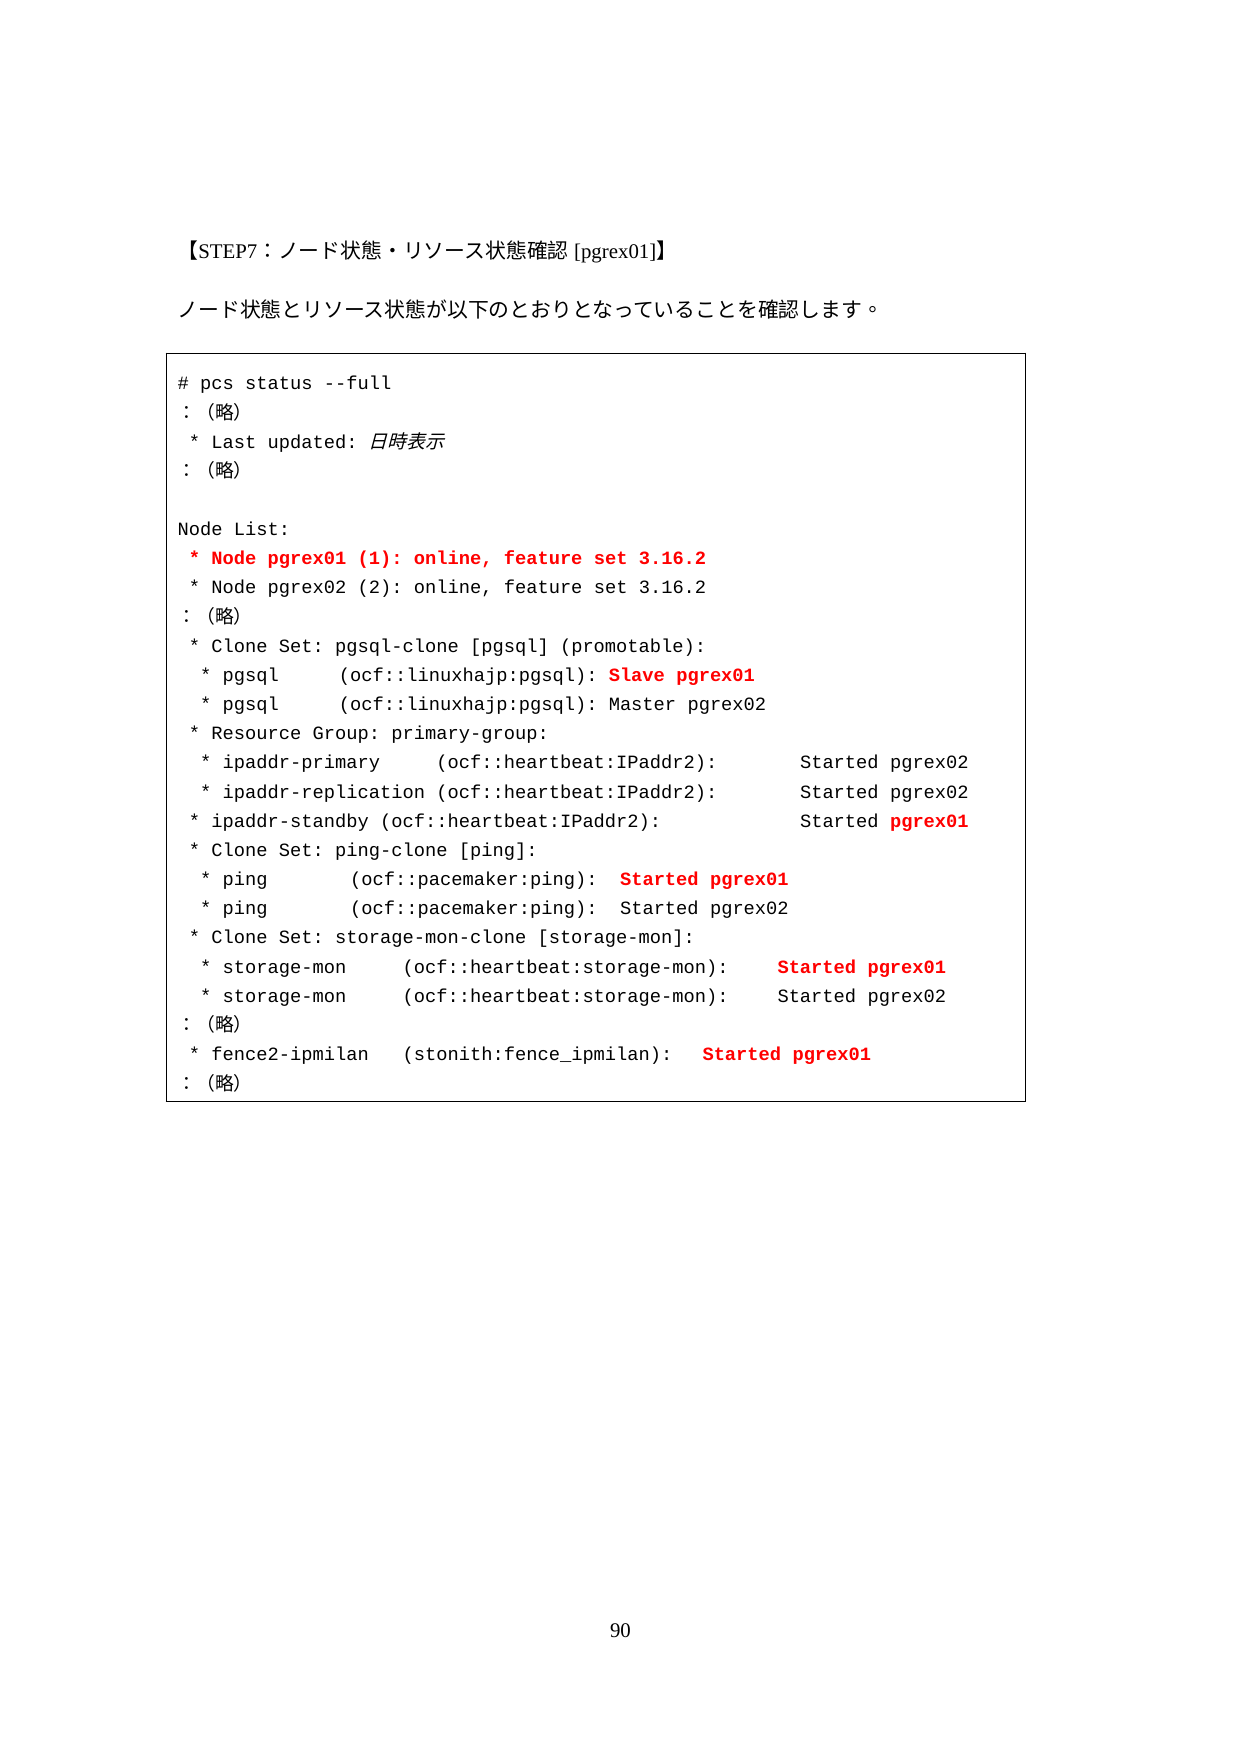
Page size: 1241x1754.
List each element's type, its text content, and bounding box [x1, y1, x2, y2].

table_header # pcs status --full ：（略） * Last updated: 日時表示 ：（略） Node List: * Node pgrex01 (1): online, feature set 3.16.2 * Node pgrex02 (2): online, feature set 3.16.2 ：（略） * Clone Set: pgsql-clone [pgsql] (promotable): * pgsql (ocf::linuxhajp:pgsql): Slave pgrex01 * pgsql (ocf::linuxhajp:pgsql): Master pgrex02 * Resource Group: primary-group: * ipaddr-primary (ocf::heartbeat:IPaddr2): Started pgrex02 * ipaddr-replication (ocf::heartbeat:IPaddr2): Started pgrex02 * ipaddr-standby (ocf::heartbeat:IPaddr2): Started pgrex01 * Clone Set: ping-clone [ping]: * ping (ocf::pacemaker:ping): Started pgrex01 * ping (ocf::pacemaker:ping): Started pgrex02 * Clone Set: storage-mon-clone [storage-mon]: * storage-mon (ocf::heartbeat:storage-mon): Started pgrex01 * storage-mon (ocf::heartbeat:storage-mon): Started pgrex02 ：（略） * fence2-ipmilan (stonith:fence_ipmilan): Started pgrex01 ：（略） [167, 354, 1025, 1101]
text 【STEP7：ノード状態・リソース状態確認 [pgrex01]】 [177, 236, 1054, 265]
text ノード状態とリソース状態が以下のとおりとなっていることを確認します。 [177, 294, 1054, 323]
